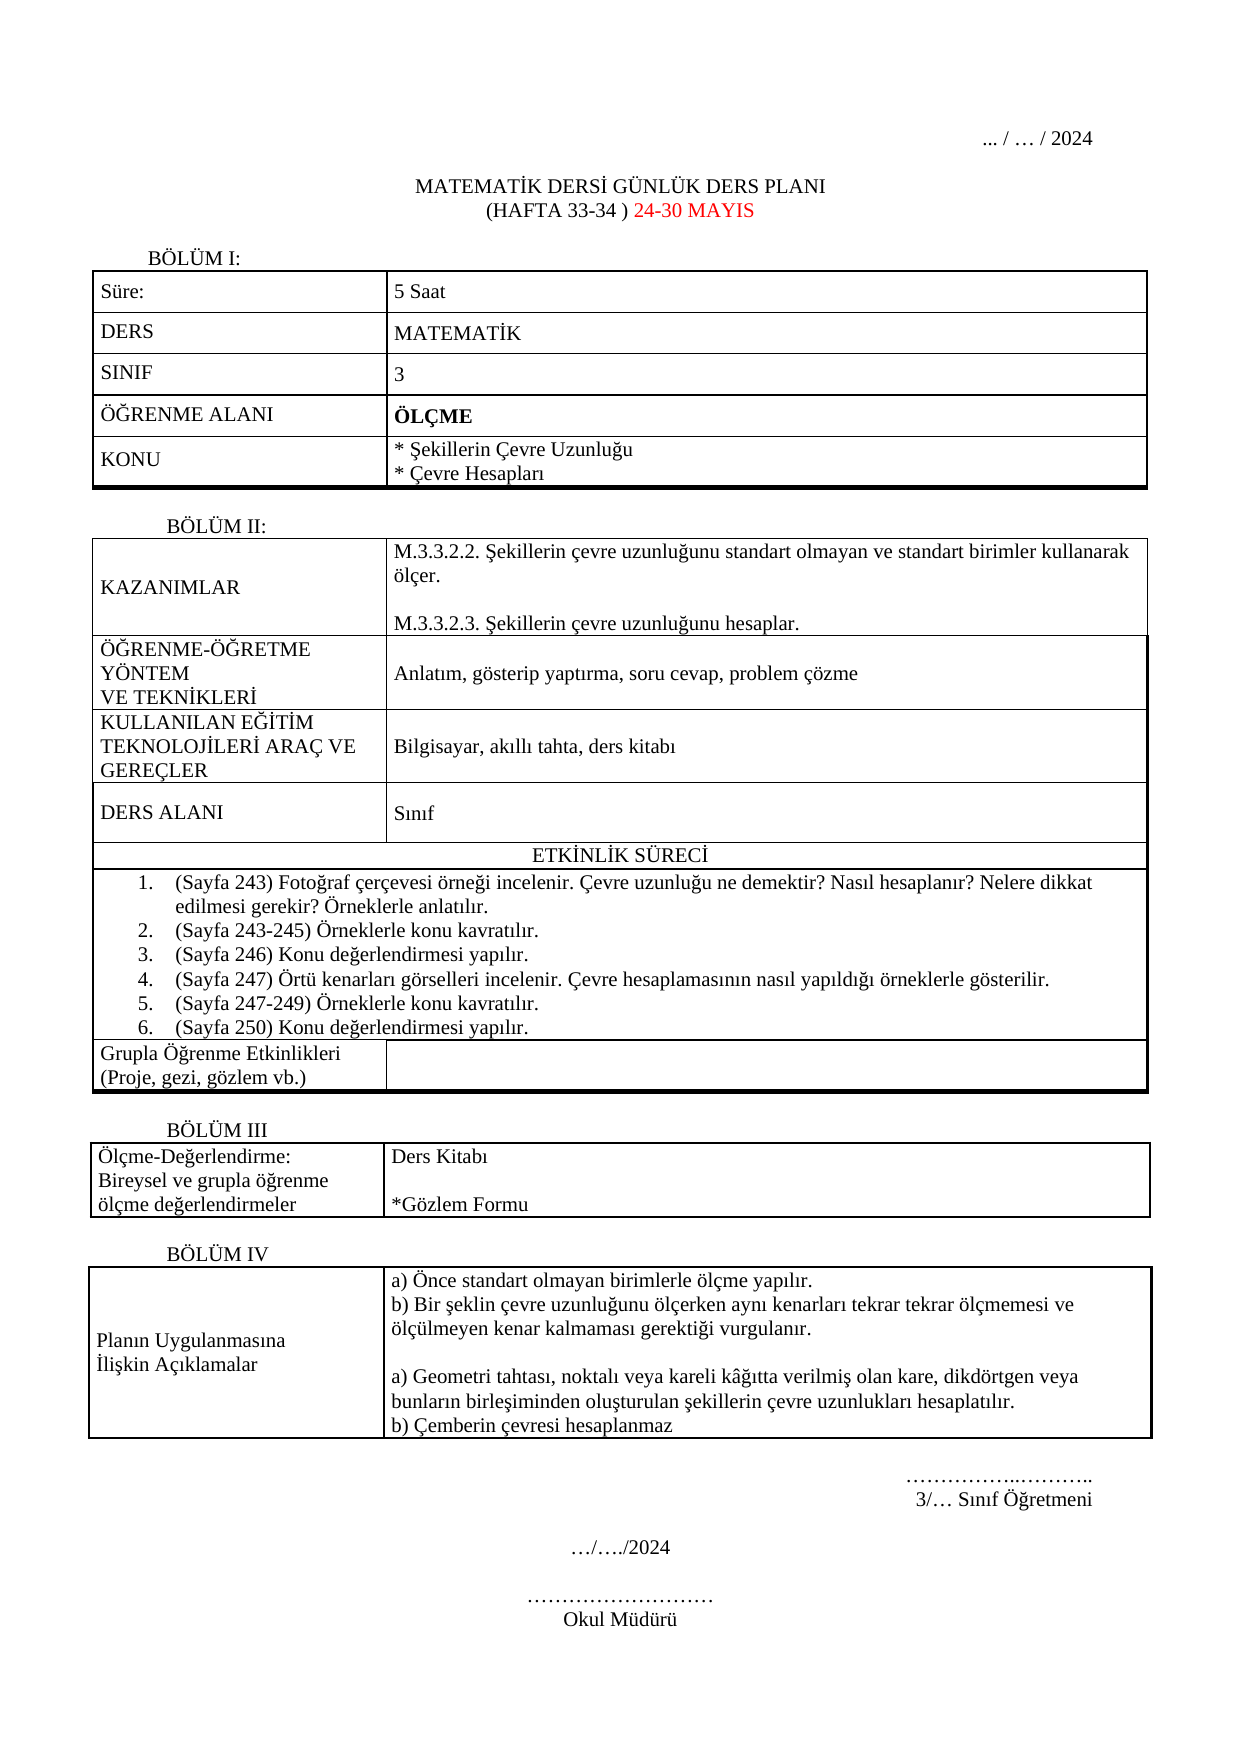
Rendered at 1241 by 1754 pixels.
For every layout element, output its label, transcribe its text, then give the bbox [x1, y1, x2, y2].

text ……………..……….. [148, 1463, 1092, 1487]
text (HAFTA 33-34 ) 24-30 MAYIS [148, 198, 1092, 222]
table_cell DERS [94, 313, 386, 353]
text …/…./2024 [148, 1535, 1092, 1559]
table_header Planın Uygulanmasına İlişkin Açıklamalar [90, 1268, 383, 1437]
table_cell SINIF [94, 354, 386, 394]
subtitle BÖLÜM III [148, 1118, 1092, 1142]
table_header a) Önce standart olmayan birimlerle ölçme yapılır. b) Bir şeklin çevre uzunluğunu ölçerken aynı kenarları tekrar tekrar ölçmemesi ve ölçülmeyen kenar kalmaması gerektiği vurgulanır. a) Geometri tahtası, noktalı veya kareli kâğıtta verilmiş olan kare, dikdörtgen veya bunların birleşiminden oluşturulan şekillerin çevre uzunlukları hesaplatılır. b) Çemberin çevresi hesaplanmaz [385, 1268, 1150, 1437]
table_cell Bilgisayar, akıllı tahta, ders kitabı [387, 710, 1146, 782]
table_cell Grupla Öğrenme Etkinlikleri (Proje, gezi, gözlem vb.) [94, 1040, 386, 1089]
subtitle BÖLÜM IV [148, 1242, 1092, 1266]
table_cell Sınıf [387, 783, 1146, 841]
table_header Ölçme-Değerlendirme: Bireysel ve grupla öğrenme ölçme değerlendirmeler [92, 1144, 383, 1216]
table_cell DERS ALANI [94, 783, 386, 841]
text BÖLÜM I: [148, 246, 1092, 270]
table_header Süre: [94, 272, 386, 312]
table_header 5 Saat [388, 272, 1146, 312]
table_cell KULLANILAN EĞİTİM TEKNOLOJİLERİ ARAÇ VE GEREÇLER [93, 710, 386, 782]
table_header KAZANIMLAR [93, 539, 386, 635]
text MATEMATİK DERSİ GÜNLÜK DERS PLANI [148, 174, 1092, 198]
text ... / … / 2024 [148, 126, 1092, 150]
text BÖLÜM II: [148, 514, 1092, 538]
text 3/… Sınıf Öğretmeni [148, 1487, 1092, 1511]
table_header M.3.3.2.2. Şekillerin çevre uzunluğunu standart olmayan ve standart birimler kullanarak ölçer. M.3.3.2.3. Şekillerin çevre uzunluğunu hesaplar. [387, 539, 1147, 635]
table_cell * Şekillerin Çevre Uzunluğu * Çevre Hesapları [388, 437, 1146, 485]
table_cell ETKİNLİK SÜRECİ [94, 843, 1146, 868]
table_cell KONU [94, 437, 386, 485]
table_cell (Sayfa 243) Fotoğraf çerçevesi örneği incelenir. Çevre uzunluğu ne demektir? Nasıl hesaplanır? Nelere dikkat edilmesi gerekir? Örneklerle anlatılır. (Sayfa 243-245) Örneklerle konu kavratılır. (Sayfa 246) Konu değerlendirmesi yapılır. (Sayfa 247) Örtü kenarları görselleri incelenir. Çevre hesaplamasının nasıl yapıldığı örneklerle gösterilir. (Sayfa 247-249) Örneklerle konu kavratılır. (Sayfa 250) Konu değerlendirmesi yapılır. [94, 870, 1146, 1039]
table_cell MATEMATİK [388, 313, 1146, 353]
table_cell ÖĞRENME ALANI [94, 396, 386, 436]
text Okul Müdürü [148, 1607, 1092, 1631]
table_cell Anlatım, gösterip yaptırma, soru cevap, problem çözme [387, 636, 1146, 709]
text ……………………… [148, 1583, 1092, 1607]
table_cell 3 [388, 354, 1146, 394]
table_cell ÖĞRENME-ÖĞRETME YÖNTEM VE TEKNİKLERİ [93, 636, 386, 709]
table_cell [387, 1041, 1146, 1089]
table_cell ÖLÇME [388, 396, 1146, 436]
table_header Ders Kitabı *Gözlem Formu [385, 1144, 1149, 1216]
